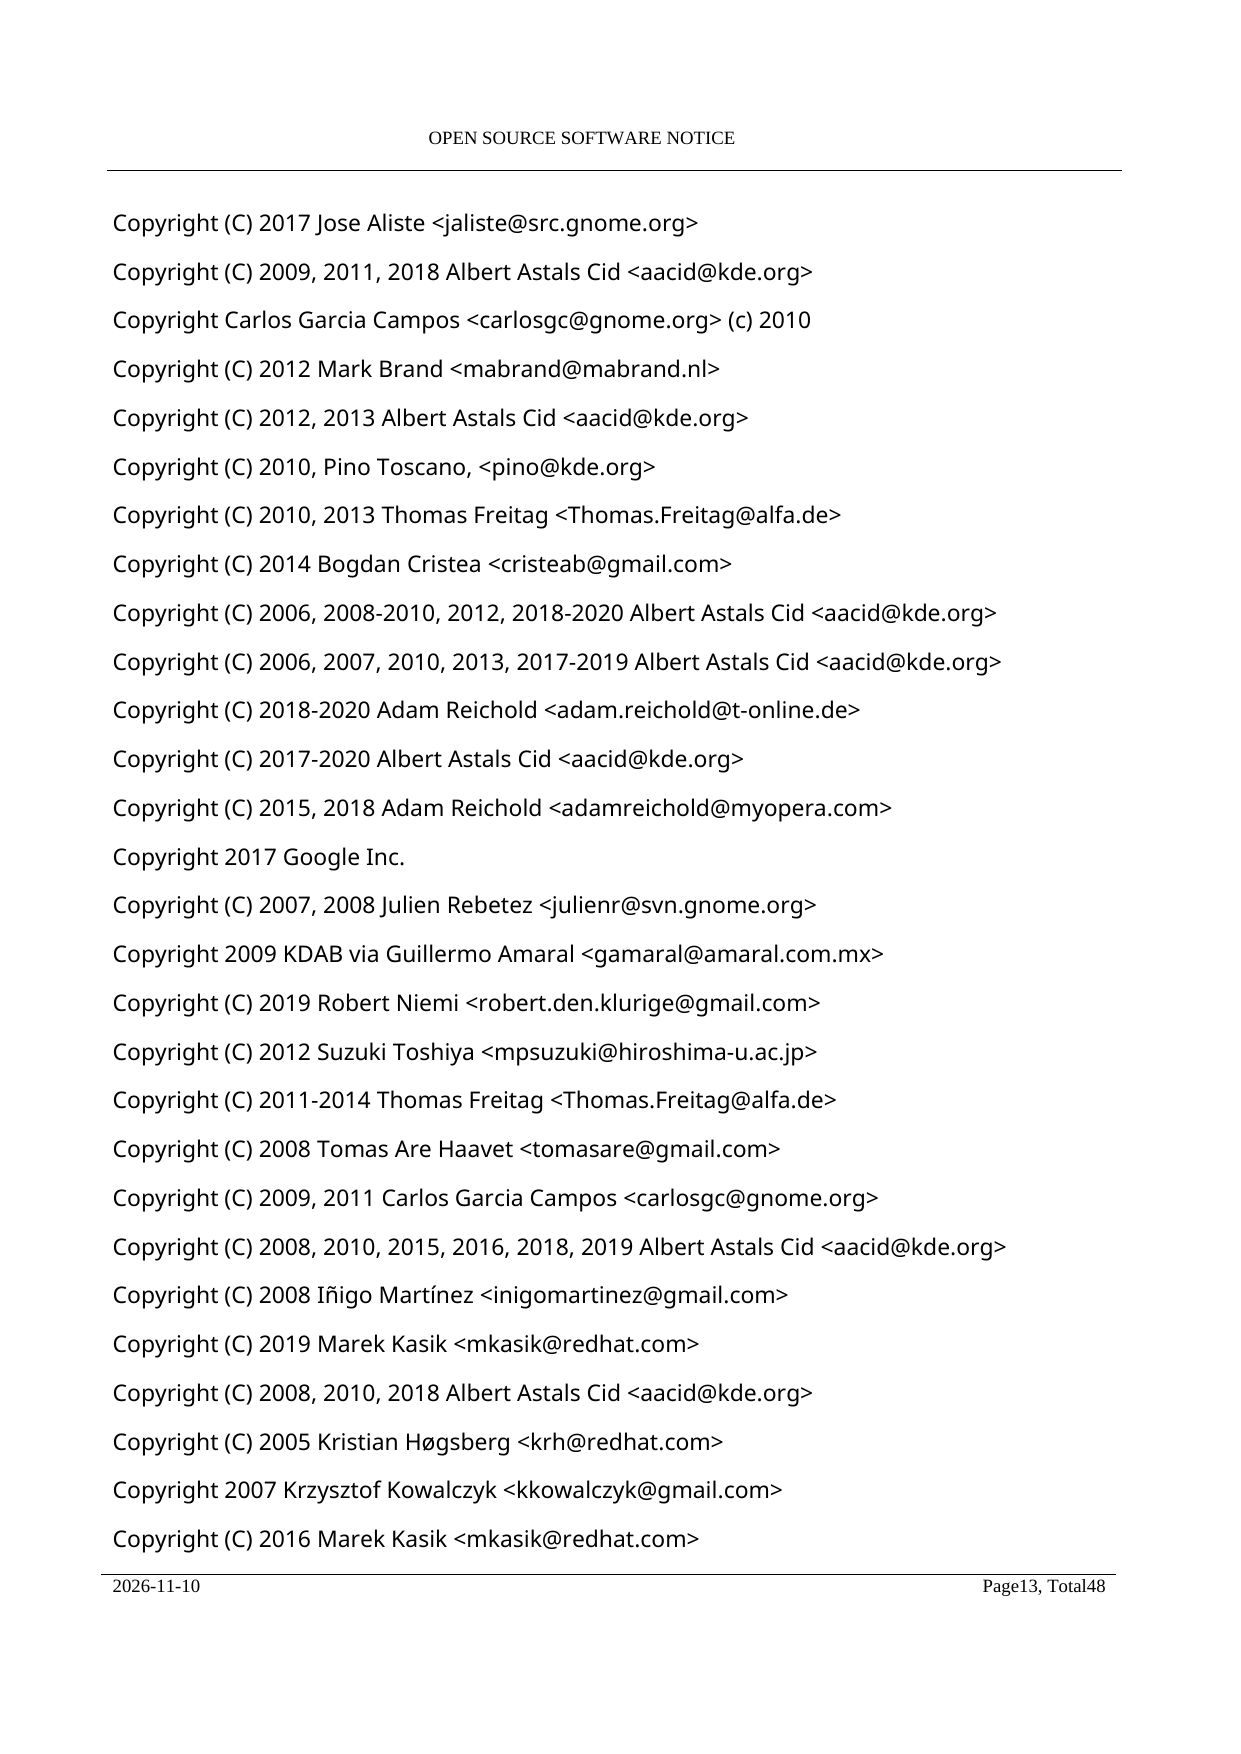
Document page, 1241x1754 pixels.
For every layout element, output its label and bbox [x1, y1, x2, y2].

text [112, 206, 1128, 1555]
